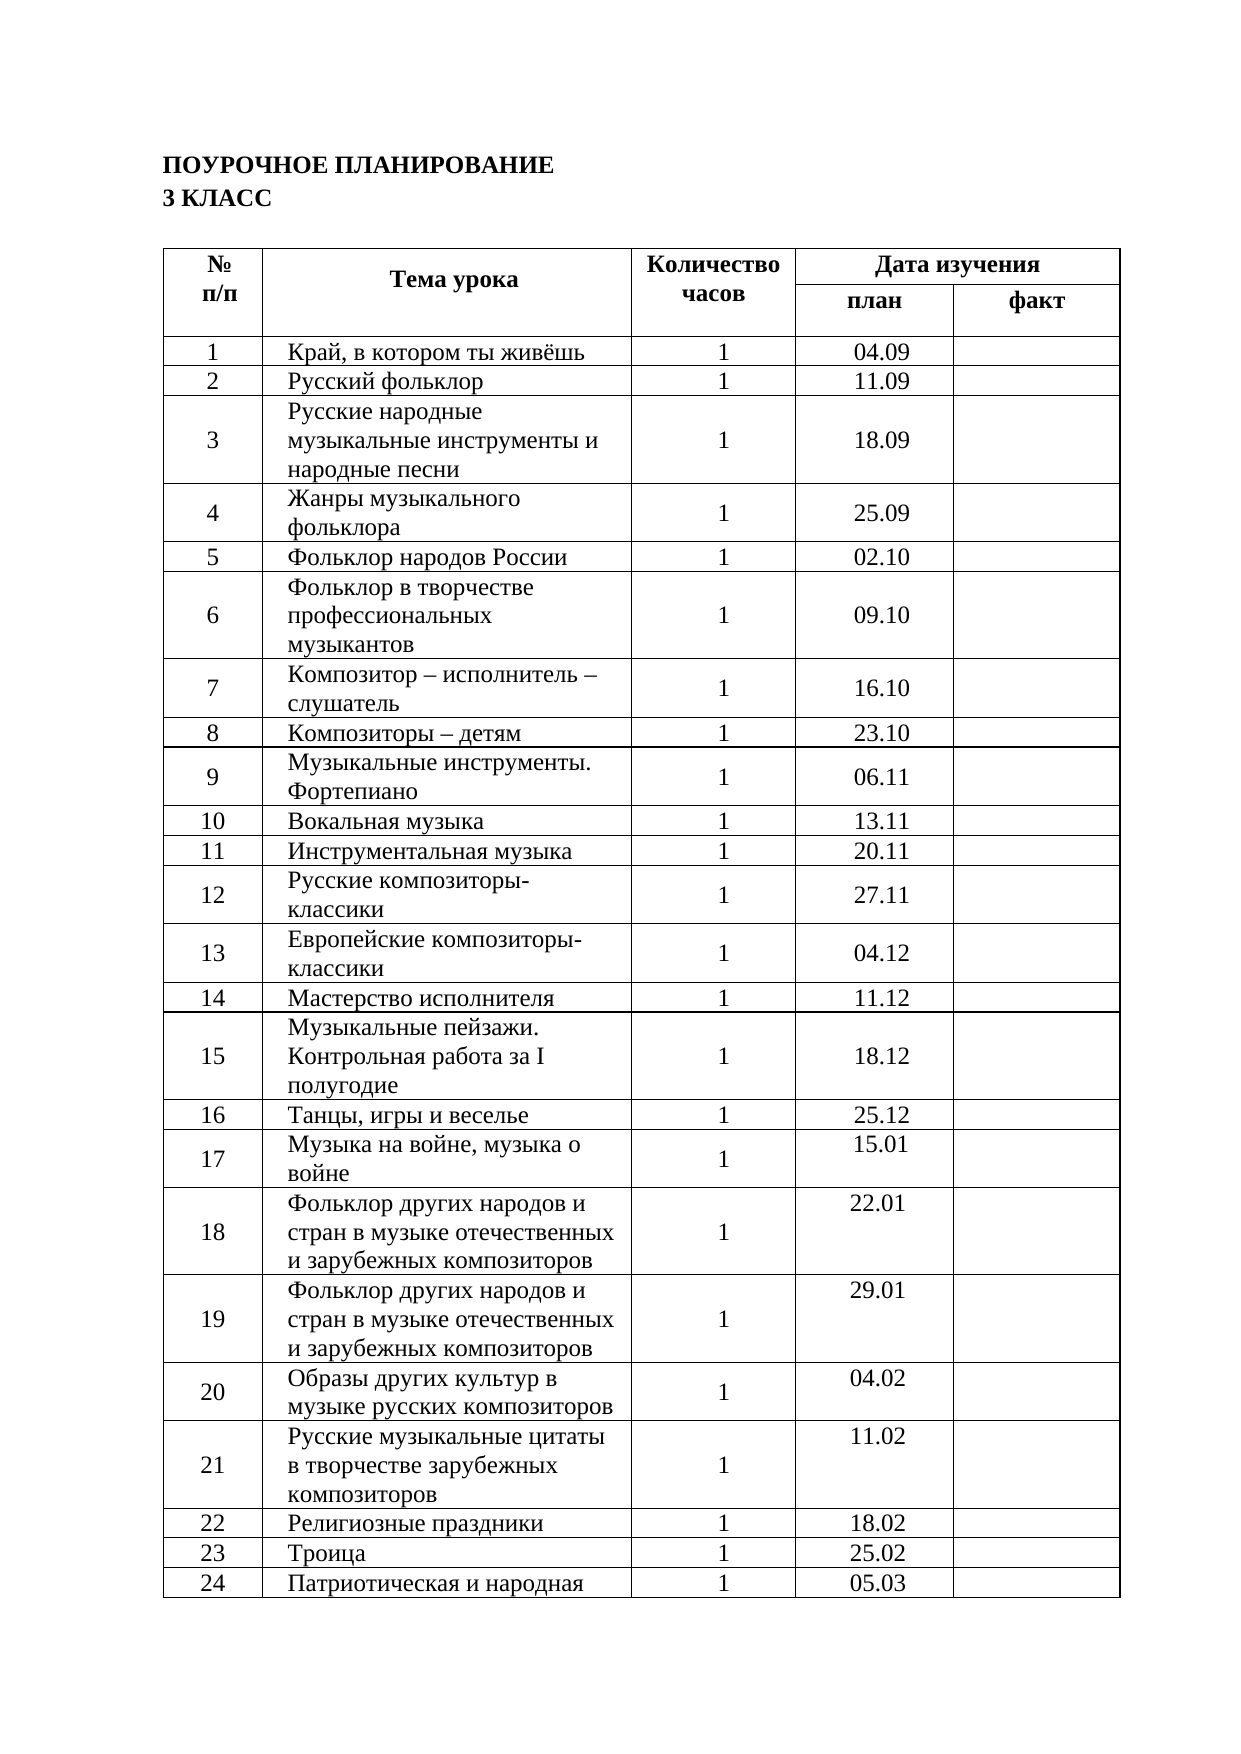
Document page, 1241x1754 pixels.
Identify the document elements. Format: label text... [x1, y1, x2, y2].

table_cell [263, 1568, 631, 1597]
table_cell 1 [632, 748, 795, 805]
table_cell 11 [164, 836, 262, 864]
table_cell [954, 337, 1119, 365]
table_cell 1 [632, 1130, 795, 1187]
table_cell 1 [632, 866, 795, 923]
table_cell [954, 396, 1119, 482]
table_cell 09.10 [796, 572, 953, 658]
table_cell 04.09 [796, 337, 953, 365]
table_cell [954, 1363, 1119, 1420]
table_cell 3 [164, 396, 262, 482]
table_cell 11.02 [796, 1421, 953, 1507]
table_cell факт [954, 285, 1119, 336]
table_cell 14 [164, 983, 262, 1011]
text ПОУРОЧНОЕ ПЛАНИРОВАНИЕ [162, 150, 1090, 179]
table_cell 06.11 [796, 748, 953, 805]
table_cell 1 [632, 836, 795, 864]
table_cell Край, в котором ты живёшь [263, 337, 631, 365]
table_cell Русские народные музыкальные инструменты и народные песни [263, 396, 631, 482]
table_cell 1 [632, 572, 795, 658]
table_cell [954, 1188, 1119, 1274]
table_cell 22 [164, 1509, 262, 1537]
table_cell 18 [164, 1188, 262, 1274]
table_cell Инструментальная музыка [263, 836, 631, 864]
table_cell [954, 1421, 1119, 1507]
table_cell Музыкальные инструменты. Фортепиано [263, 748, 631, 805]
table_cell Европейские композиторы-классики [263, 924, 631, 982]
table_cell [954, 366, 1119, 395]
table_cell 1 [632, 983, 795, 1011]
table_cell Фольклор народов России [263, 542, 631, 571]
table_cell Религиозные праздники [263, 1509, 631, 1537]
table_cell [954, 924, 1119, 982]
table_cell план [796, 285, 953, 336]
table_cell [954, 806, 1119, 835]
table_cell 13 [164, 924, 262, 982]
table_cell 7 [164, 659, 262, 717]
table_cell 29.01 [796, 1275, 953, 1362]
table_cell Композиторы – детям [263, 718, 631, 746]
table_cell Русские композиторы-классики [263, 866, 631, 923]
table_cell Образы других культур в музыке русских композиторов [263, 1363, 631, 1420]
text 3 КЛАСС [162, 183, 1090, 212]
table_cell [954, 1538, 1119, 1567]
table_cell 19 [164, 1275, 262, 1362]
table_cell 16 [164, 1100, 262, 1128]
table_cell Композитор – исполнитель – слушатель [263, 659, 631, 717]
table_cell 1 [632, 659, 795, 717]
table_cell [954, 659, 1119, 717]
table_cell [954, 572, 1119, 658]
table_cell 23 [164, 1538, 262, 1567]
table_cell 10 [164, 806, 262, 835]
table_cell 24 [164, 1568, 262, 1597]
table_cell 1 [632, 484, 795, 541]
table_cell 22.01 [796, 1188, 953, 1274]
table_cell 12 [164, 866, 262, 923]
table_cell 18.02 [796, 1509, 953, 1537]
table_cell Фольклор других народов и стран в музыке отечественных и зарубежных композиторов [263, 1275, 631, 1362]
table_cell 23.10 [796, 718, 953, 746]
table_cell 1 [632, 1568, 795, 1597]
table_cell Музыкальные пейзажи. Контрольная работа за I полугодие [263, 1013, 631, 1099]
table_cell 20.11 [796, 836, 953, 864]
table_cell 2 [164, 366, 262, 395]
table_cell 02.10 [796, 542, 953, 571]
table_cell 1 [632, 366, 795, 395]
table_cell 1 [632, 1363, 795, 1420]
table_cell Танцы, игры и веселье [263, 1100, 631, 1128]
table_cell Фольклор в творчестве профессиональных музыкантов [263, 572, 631, 658]
table_cell [954, 542, 1119, 571]
table_cell 27.11 [796, 866, 953, 923]
table_cell [954, 748, 1119, 805]
table_cell 11.12 [796, 983, 953, 1011]
table_cell 1 [164, 337, 262, 365]
table_cell 04.02 [796, 1363, 953, 1420]
table_cell 1 [632, 1100, 795, 1128]
table_cell 15 [164, 1013, 262, 1099]
table_cell 04.12 [796, 924, 953, 982]
table_cell Музыка на войне, музыка о войне [263, 1130, 631, 1187]
table_cell [954, 836, 1119, 864]
table_cell Жанры музыкального фольклора [263, 484, 631, 541]
table_cell 1 [632, 806, 795, 835]
table_cell 1 [632, 924, 795, 982]
table_cell 15.01 [796, 1130, 953, 1187]
table_cell 1 [632, 1421, 795, 1507]
table_cell [954, 1013, 1119, 1099]
table_cell 1 [632, 542, 795, 571]
table_cell Русские музыкальные цитаты в творчестве зарубежных композиторов [263, 1421, 631, 1507]
table_header № п/п [164, 249, 262, 336]
table_cell 8 [164, 718, 262, 746]
table_cell [954, 866, 1119, 923]
table_cell 16.10 [796, 659, 953, 717]
table_cell 4 [164, 484, 262, 541]
table_cell 18.12 [796, 1013, 953, 1099]
table_cell 21 [164, 1421, 262, 1507]
table_cell 1 [632, 337, 795, 365]
table_cell 25.09 [796, 484, 953, 541]
table_cell 1 [632, 1013, 795, 1099]
table_header Тема урока [263, 249, 631, 336]
table_cell [954, 1100, 1119, 1128]
table_header Количество часов [632, 249, 795, 336]
table_cell Мастерство исполнителя [263, 983, 631, 1011]
table_cell 20 [164, 1363, 262, 1420]
table_cell Вокальная музыка [263, 806, 631, 835]
table_cell Русский фольклор [263, 366, 631, 395]
table_cell 17 [164, 1130, 262, 1187]
table_cell [954, 484, 1119, 541]
table_cell 18.09 [796, 396, 953, 482]
table_cell 11.09 [796, 366, 953, 395]
table_cell 1 [632, 1188, 795, 1274]
table_header Дата изучения [796, 249, 1119, 284]
table_cell [954, 983, 1119, 1011]
table_cell [954, 1509, 1119, 1537]
table_cell 1 [632, 1275, 795, 1362]
table_cell 13.11 [796, 806, 953, 835]
table_cell 1 [632, 1509, 795, 1537]
table_cell 25.02 [796, 1538, 953, 1567]
table_cell 05.03 [796, 1568, 953, 1597]
table_cell 6 [164, 572, 262, 658]
table_cell [954, 1568, 1119, 1597]
table_cell [954, 718, 1119, 746]
table_cell 1 [632, 396, 795, 482]
table_cell 1 [632, 1538, 795, 1567]
table_cell [954, 1275, 1119, 1362]
table_cell Троица [263, 1538, 631, 1567]
table_cell 1 [632, 718, 795, 746]
table_cell 9 [164, 748, 262, 805]
table_cell 5 [164, 542, 262, 571]
table_cell 25.12 [796, 1100, 953, 1128]
table_cell Фольклор других народов и стран в музыке отечественных и зарубежных композиторов [263, 1188, 631, 1274]
table_cell [954, 1130, 1119, 1187]
